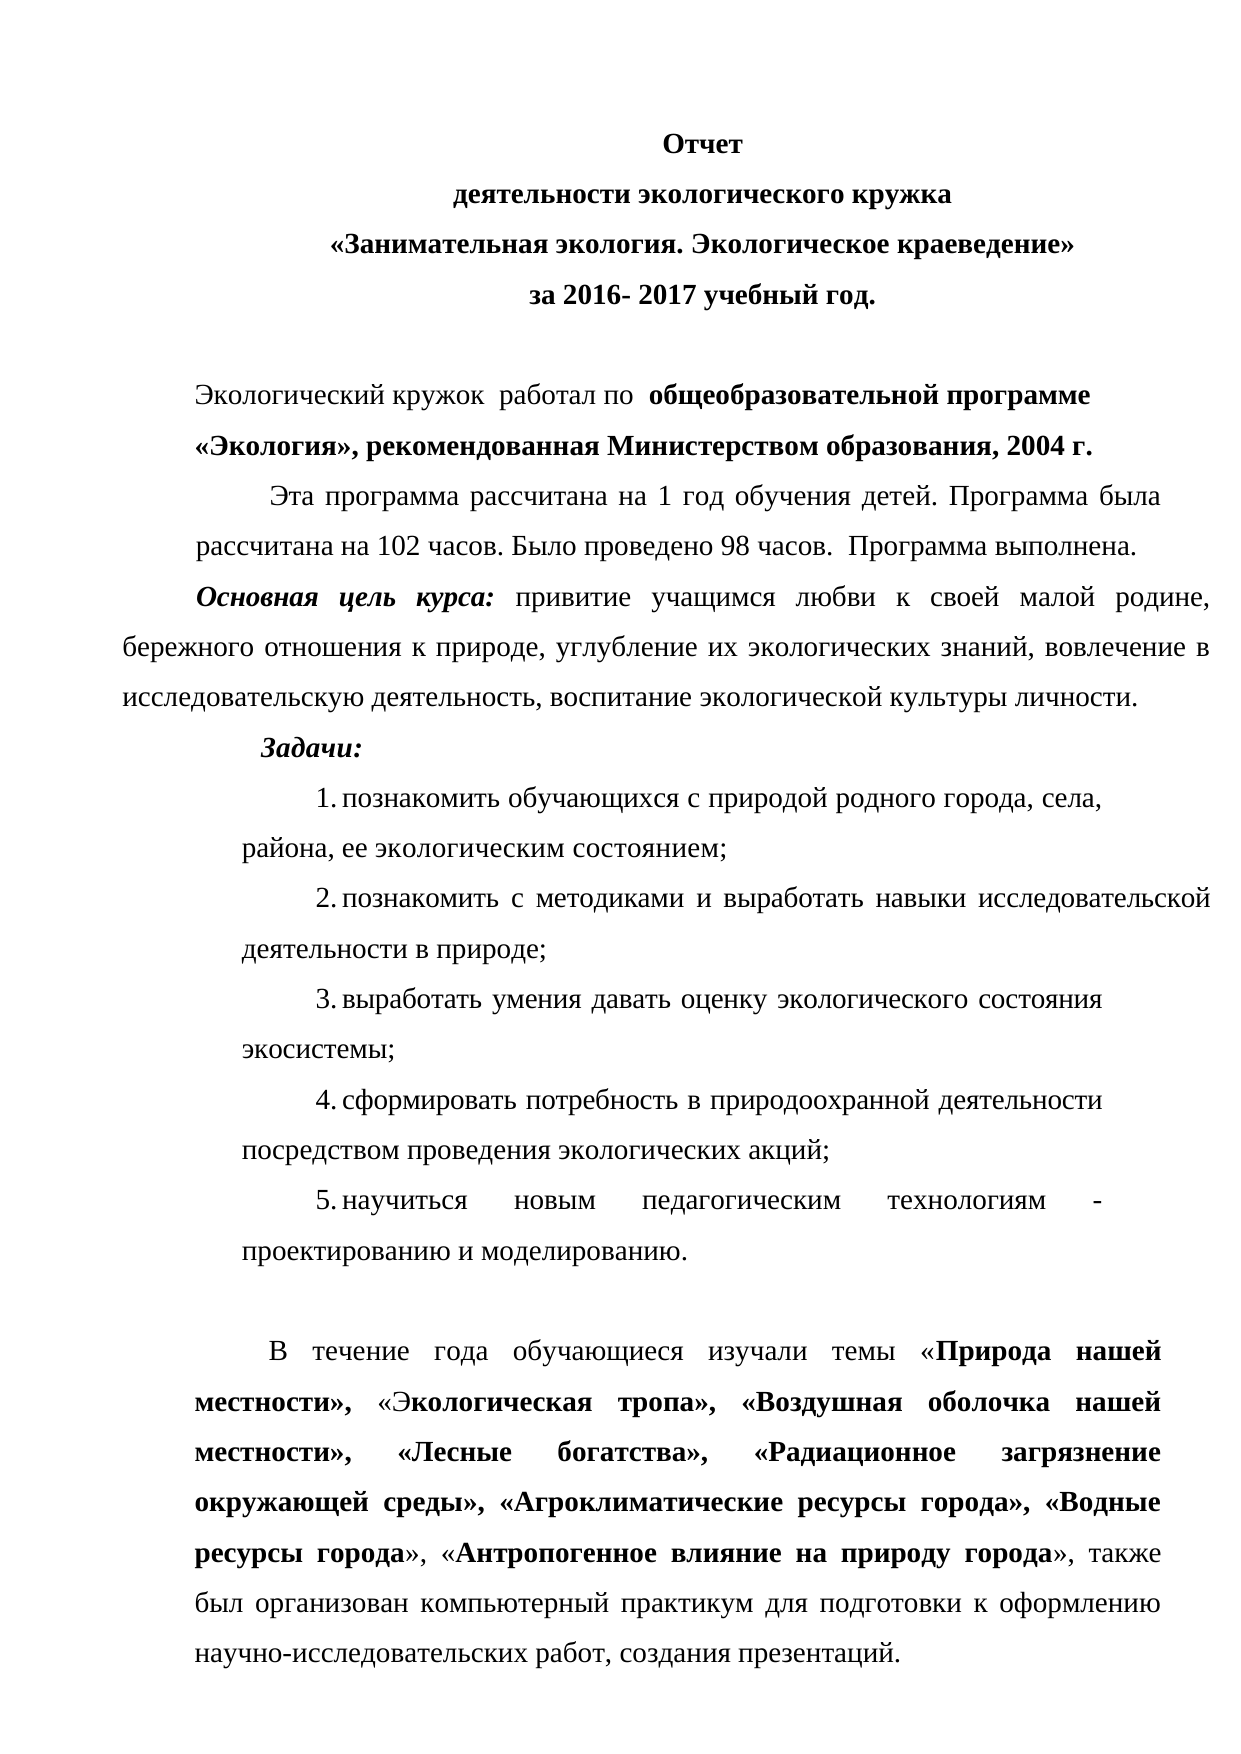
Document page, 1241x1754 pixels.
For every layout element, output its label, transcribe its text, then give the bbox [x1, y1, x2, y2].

text деятельности экологического кружка [121, 176, 1211, 210]
list научиться новым педагогическим технологиям -проектированию и моделированию. [242, 1182, 1102, 1266]
text Основная цель курса: привитие учащимся любви к своей малой родине, бережного отношения к природе, углубление их экологических знаний, вовлечение в исследовательскую деятельность, воспитание экологической культуры личности. [122, 579, 1211, 713]
text В течение года обучающиеся изучали темы «Природа нашей местности», «Экологическая тропа», «Воздушная оболочка нашей местности», «Лесные богатства», «Радиационное загрязнение окружающей среды», «Агроклиматические ресурсы города», «Водные ресурсы города», «Антропогенное влияние на природу города», также был организован компьютерный практикум для подготовки к оформлению научно-исследовательских работ, создания презентаций. [194, 1333, 1162, 1669]
text Эта программа рассчитана на 1 год обучения детей. Программа была рассчитана на 102 часов. Было проведено 98 часов. Программа выполнена. [196, 478, 1162, 562]
list выработать умения давать оценку экологического состояния экосистемы; [242, 981, 1102, 1065]
text Экологический кружок работал по общеобразовательной программе [121, 377, 1211, 411]
list познакомить с методиками и выработать навыки исследовательской деятельности в природе; [242, 881, 1211, 964]
text «Экология», рекомендованная Министерством образования, . [121, 428, 1211, 461]
list сформировать потребность в природоохранной деятельности посредством проведения экологических акций; [242, 1082, 1102, 1166]
text за 2016- 2017 учебный год. [121, 277, 1211, 310]
text Задачи: [187, 730, 1211, 763]
text Отчет [121, 126, 1211, 159]
text «Занимательная экология. Экологическое краеведение» [121, 227, 1211, 260]
list познакомить обучающихся с природой родного города, села, района, ее экологическим состоянием; [242, 780, 1102, 864]
